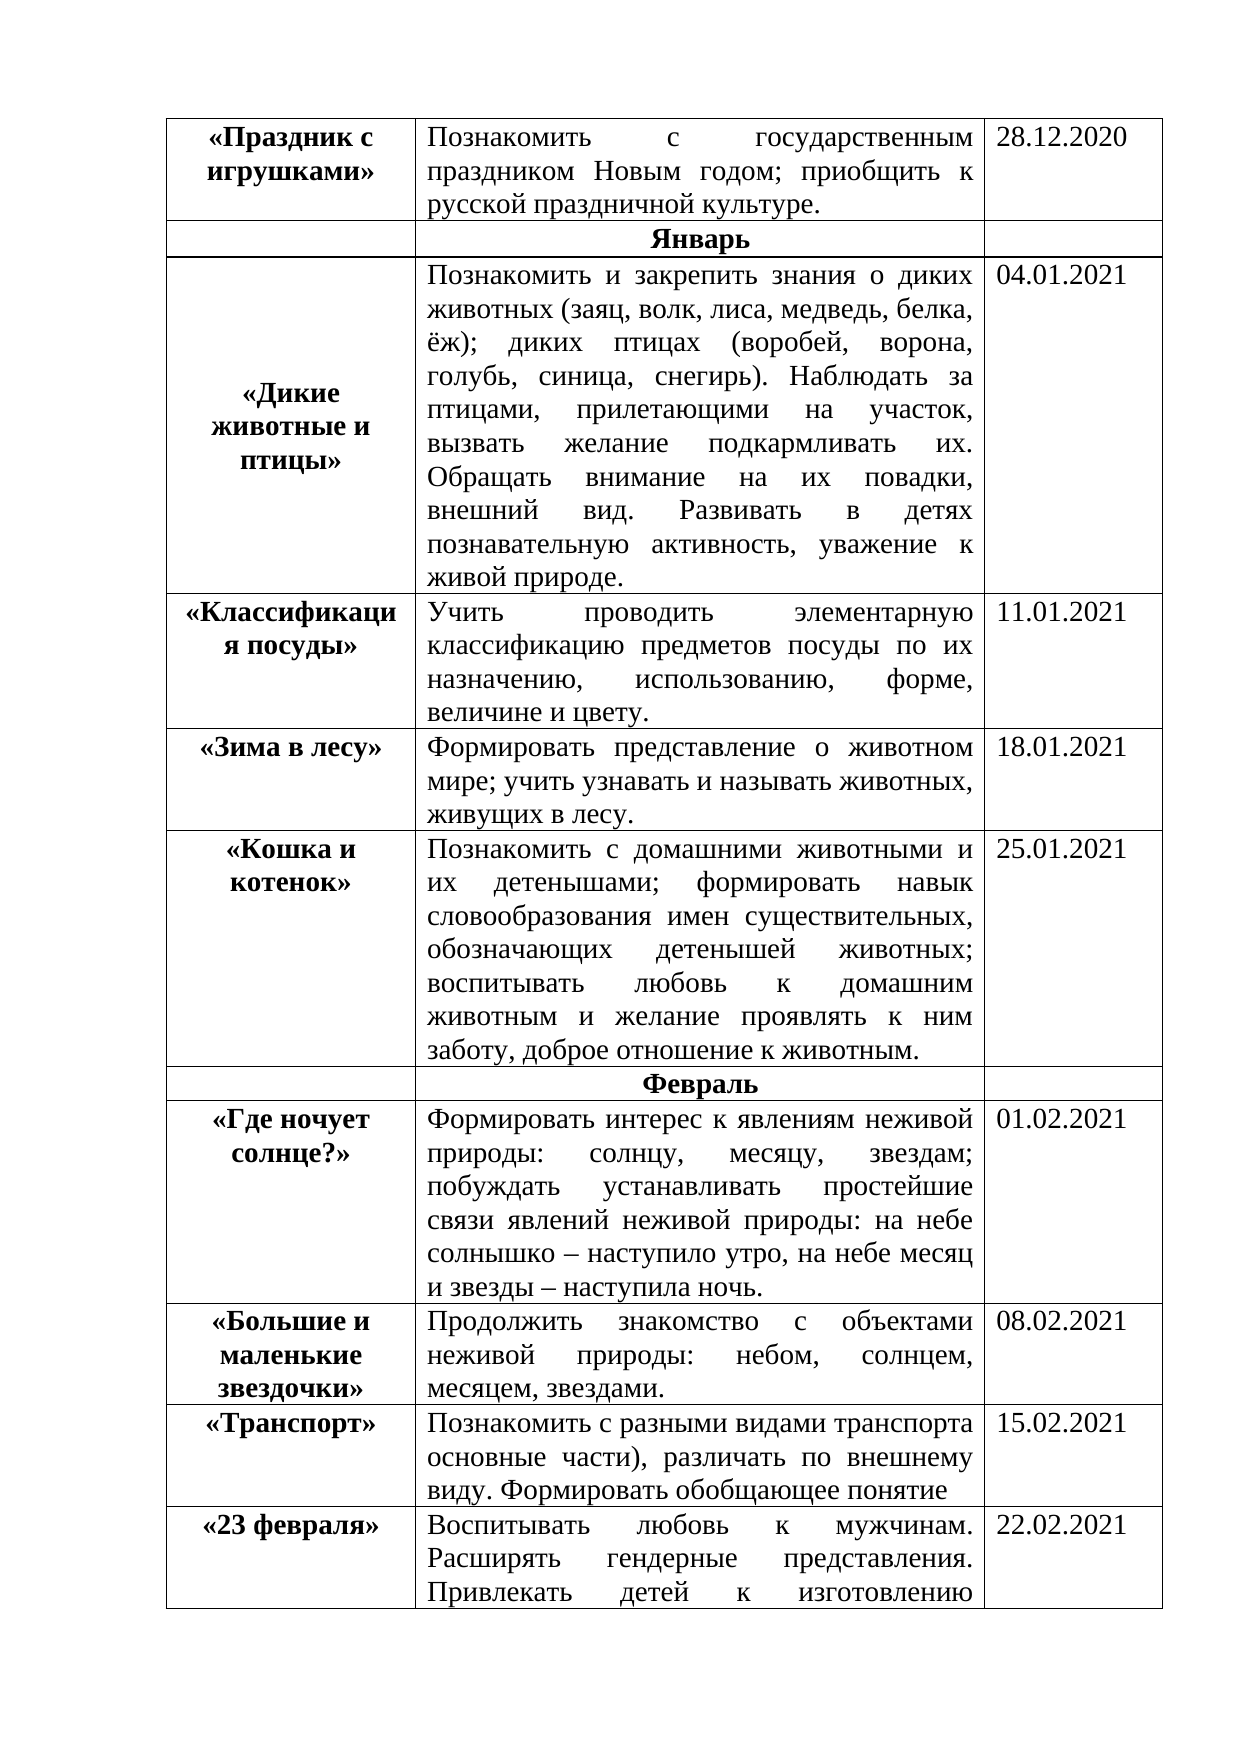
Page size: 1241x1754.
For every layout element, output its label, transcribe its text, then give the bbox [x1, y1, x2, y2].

table_cell «Зима в лесу» [167, 729, 415, 830]
table_cell «Большие и маленькие звездочки» [167, 1304, 415, 1404]
table_cell «Транспорт» [167, 1405, 415, 1506]
table_cell Познакомить и закрепить знания о диких животных (заяц, волк, лиса, медведь, белка, ёж); диких птицах (воробей, ворона, голубь, синица, снегирь). Наблюдать за птицами, прилетающими на участок, вызвать желание подкармливать их. Обращать внимание на их повадки, внешний вид. Развивать в детях познавательную активность, уважение к живой природе. [416, 258, 984, 593]
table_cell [416, 1507, 984, 1607]
table_cell Познакомить с государственным праздником Новым годом; приобщить к русской праздничной культуре. [416, 119, 984, 220]
table_cell Февраль [416, 1067, 984, 1100]
table_cell 28.12.2020 [985, 119, 1162, 220]
table_cell 25.01.2021 [985, 831, 1162, 1066]
table_cell «Праздник с игрушками» [167, 119, 415, 220]
table_cell 11.01.2021 [985, 594, 1162, 728]
table_cell [167, 1067, 415, 1100]
table_cell Продолжить знакомство с объектами неживой природы: небом, солнцем, месяцем, звездами. [416, 1304, 984, 1404]
table_cell [985, 1067, 1162, 1100]
table_cell Познакомить с домашними животными и их детенышами; формировать навык словообразования имен существительных, обозначающих детенышей животных; воспитывать любовь к домашним животным и желание проявлять к ним заботу, доброе отношение к животным. [416, 831, 984, 1066]
table_cell 18.01.2021 [985, 729, 1162, 830]
table_cell [167, 221, 415, 256]
table_cell 22.02.2021 [985, 1507, 1162, 1607]
table_cell [985, 221, 1162, 256]
table_cell 04.01.2021 [985, 258, 1162, 593]
table_cell Познакомить с разными видами транспорта основные части), различать по внешнему виду. Формировать обобщающее понятие [416, 1405, 984, 1506]
table_cell 15.02.2021 [985, 1405, 1162, 1506]
table_cell 01.02.2021 [985, 1101, 1162, 1302]
table_cell Формировать представление о животном мире; учить узнавать и называть животных, живущих в лесу. [416, 729, 984, 830]
table_cell «23 февраля» [167, 1507, 415, 1607]
table_cell «Где ночует солнце?» [167, 1101, 415, 1302]
table_cell Формировать интерес к явлениям неживой природы: солнцу, месяцу, звездам; побуждать устанавливать простейшие связи явлений неживой природы: на небе солнышко – наступило утро, на небе месяц и звезды – наступила ночь. [416, 1101, 984, 1302]
table_cell 08.02.2021 [985, 1304, 1162, 1404]
table_cell Учить проводить элементарную классификацию предметов посуды по их назначению, использованию, форме, величине и цвету. [416, 594, 984, 728]
table_cell «Дикие животные и птицы» [167, 258, 415, 593]
table_cell «Кошка и котенок» [167, 831, 415, 1066]
table_cell «Классификация посуды» [167, 594, 415, 728]
table_cell Январь [416, 221, 984, 256]
